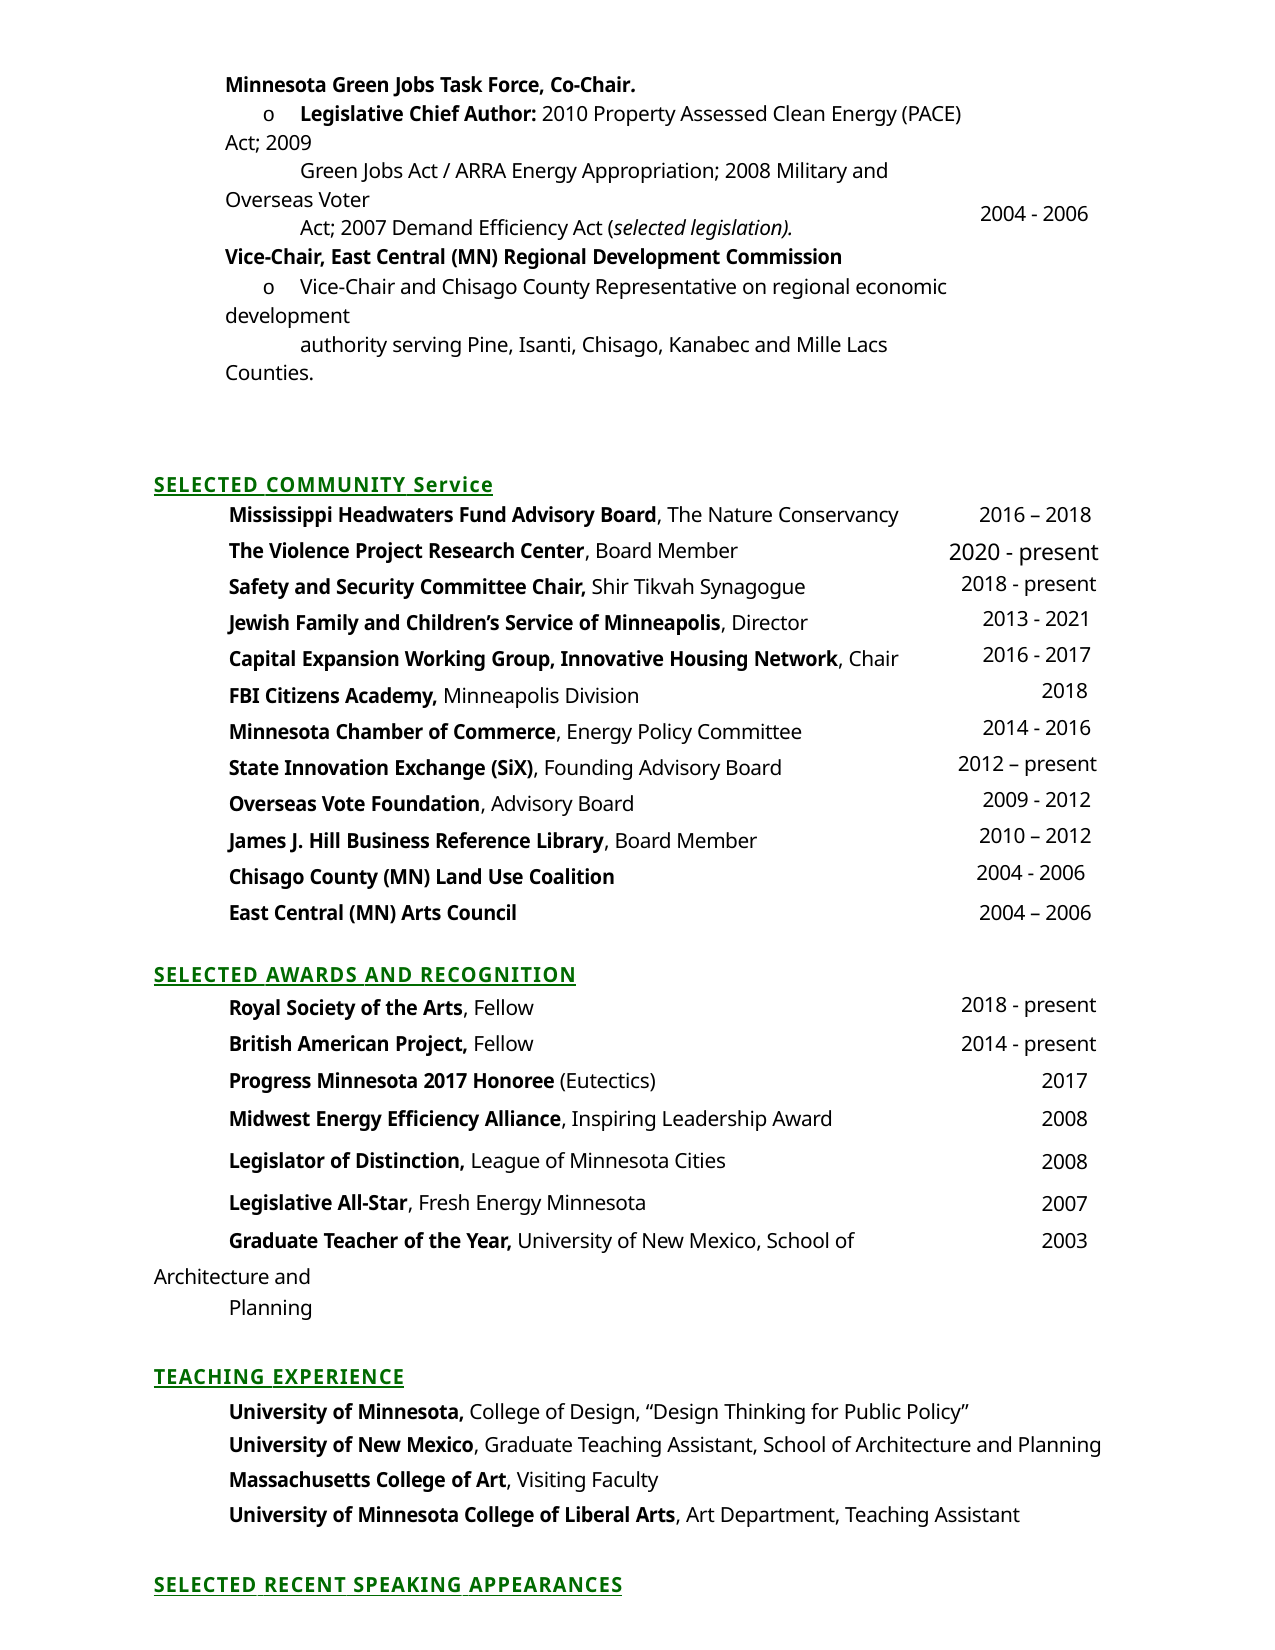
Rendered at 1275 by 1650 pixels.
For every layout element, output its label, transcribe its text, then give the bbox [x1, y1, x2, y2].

text Royal Society of the Arts, Fellow [153, 989, 949, 1021]
text British American Project, Fellow [153, 1021, 949, 1059]
text 2017 [949, 1059, 1169, 1096]
text 2012 – present [949, 743, 1169, 779]
text 2018 - present [949, 978, 1169, 1022]
text Overseas Vote Foundation, Advisory Board [153, 783, 949, 819]
text 2018 [949, 670, 1169, 706]
text 2007 [949, 1178, 1169, 1219]
text Minnesota Chamber of Commerce, Energy Policy Committee [153, 711, 949, 747]
text 2004 – 2006 [949, 888, 1169, 928]
text James J. Hill Business Reference Library, Board Member [153, 819, 949, 856]
text o Legislative Chief Author: 2010 Property Assessed Clean Energy (PACE) Act; 2009 [225, 98, 980, 156]
text o Minnesota Green Jobs Task Force, Co-Chair. [225, 68, 980, 98]
text Vice-Chair, East Central (MN) Regional Development Commission [225, 241, 980, 270]
text 2010 – 2012 [949, 815, 1169, 851]
text 2004 - 2006 [949, 851, 1169, 888]
text Capital Expansion Working Group, Innovative Housing Network, Chair [153, 638, 949, 674]
text 2016 – 2018 [949, 498, 1169, 529]
text authority serving Pine, Isanti, Chisago, Kanabec and Mille Lacs Counties. [225, 329, 980, 386]
text 2009 - 2012 [949, 779, 1169, 815]
text 2018 - present [949, 568, 1169, 598]
text FBI Citizens Academy, Minneapolis Division [153, 674, 949, 711]
text o Vice-Chair and Chisago County Representative on regional economic development [225, 270, 980, 329]
text 2014 - present [949, 1022, 1169, 1059]
text 2013 - 2021 [949, 598, 1169, 634]
text Massachusetts College of Art, Visiting Faculty [153, 1460, 1169, 1495]
text University of Minnesota, College of Design, “Design Thinking for Public Policy” [153, 1394, 1169, 1425]
text SELECTED COMMUNITY Service [153, 473, 949, 498]
text 2003 [949, 1219, 1169, 1256]
text University of New Mexico, Graduate Teaching Assistant, School of Architecture and Planning [153, 1425, 1169, 1460]
text Graduate Teacher of the Year, University of New Mexico, School of Architecture and [153, 1219, 949, 1292]
text 2014 - 2016 [949, 706, 1169, 743]
text State Innovation Exchange (SiX), Founding Advisory Board [153, 747, 949, 783]
text East Central (MN) Arts Council [153, 892, 949, 928]
text Planning [153, 1292, 1169, 1321]
text Act; 2007 Demand Efficiency Act (selected legislation). [225, 213, 980, 241]
text 2008 [949, 1134, 1169, 1178]
text Midwest Energy Efficiency Alliance, Inspiring Leadership Award [153, 1096, 949, 1133]
text Safety and Security Committee Chair, Shir Tikvah Synagogue [153, 566, 949, 602]
text TEACHING EXPERIENCE [153, 1346, 1169, 1394]
text University of Minnesota College of Liberal Arts, Art Department, Teaching Assistant [153, 1495, 1169, 1529]
text Progress Minnesota 2017 Honoree (Eutectics) [153, 1059, 949, 1096]
text 2016 - 2017 [949, 634, 1169, 670]
text The Violence Project Research Center, Board Member [153, 529, 949, 566]
text Jewish Family and Children’s Service of Minneapolis, Director [153, 602, 949, 638]
text Legislator of Distinction, League of Minnesota Cities [153, 1133, 949, 1178]
text SELECTED AWARDS AND RECOGNITION [153, 953, 949, 989]
text Legislative All-Star, Fresh Energy Minnesota [153, 1178, 949, 1219]
text Green Jobs Act / ARRA Energy Appropriation; 2008 Military and Overseas Voter [225, 156, 980, 213]
text Mississippi Headwaters Fund Advisory Board, The Nature Conservancy [153, 498, 949, 529]
text 2008 [949, 1096, 1169, 1134]
text SELECTED RECENT SPEAKING APPEARANCES [153, 1554, 1169, 1602]
text Chisago County (MN) Land Use Coalition [153, 856, 949, 892]
text 2004 - 2006 [980, 193, 1169, 229]
text 2020 - present [949, 529, 1169, 568]
